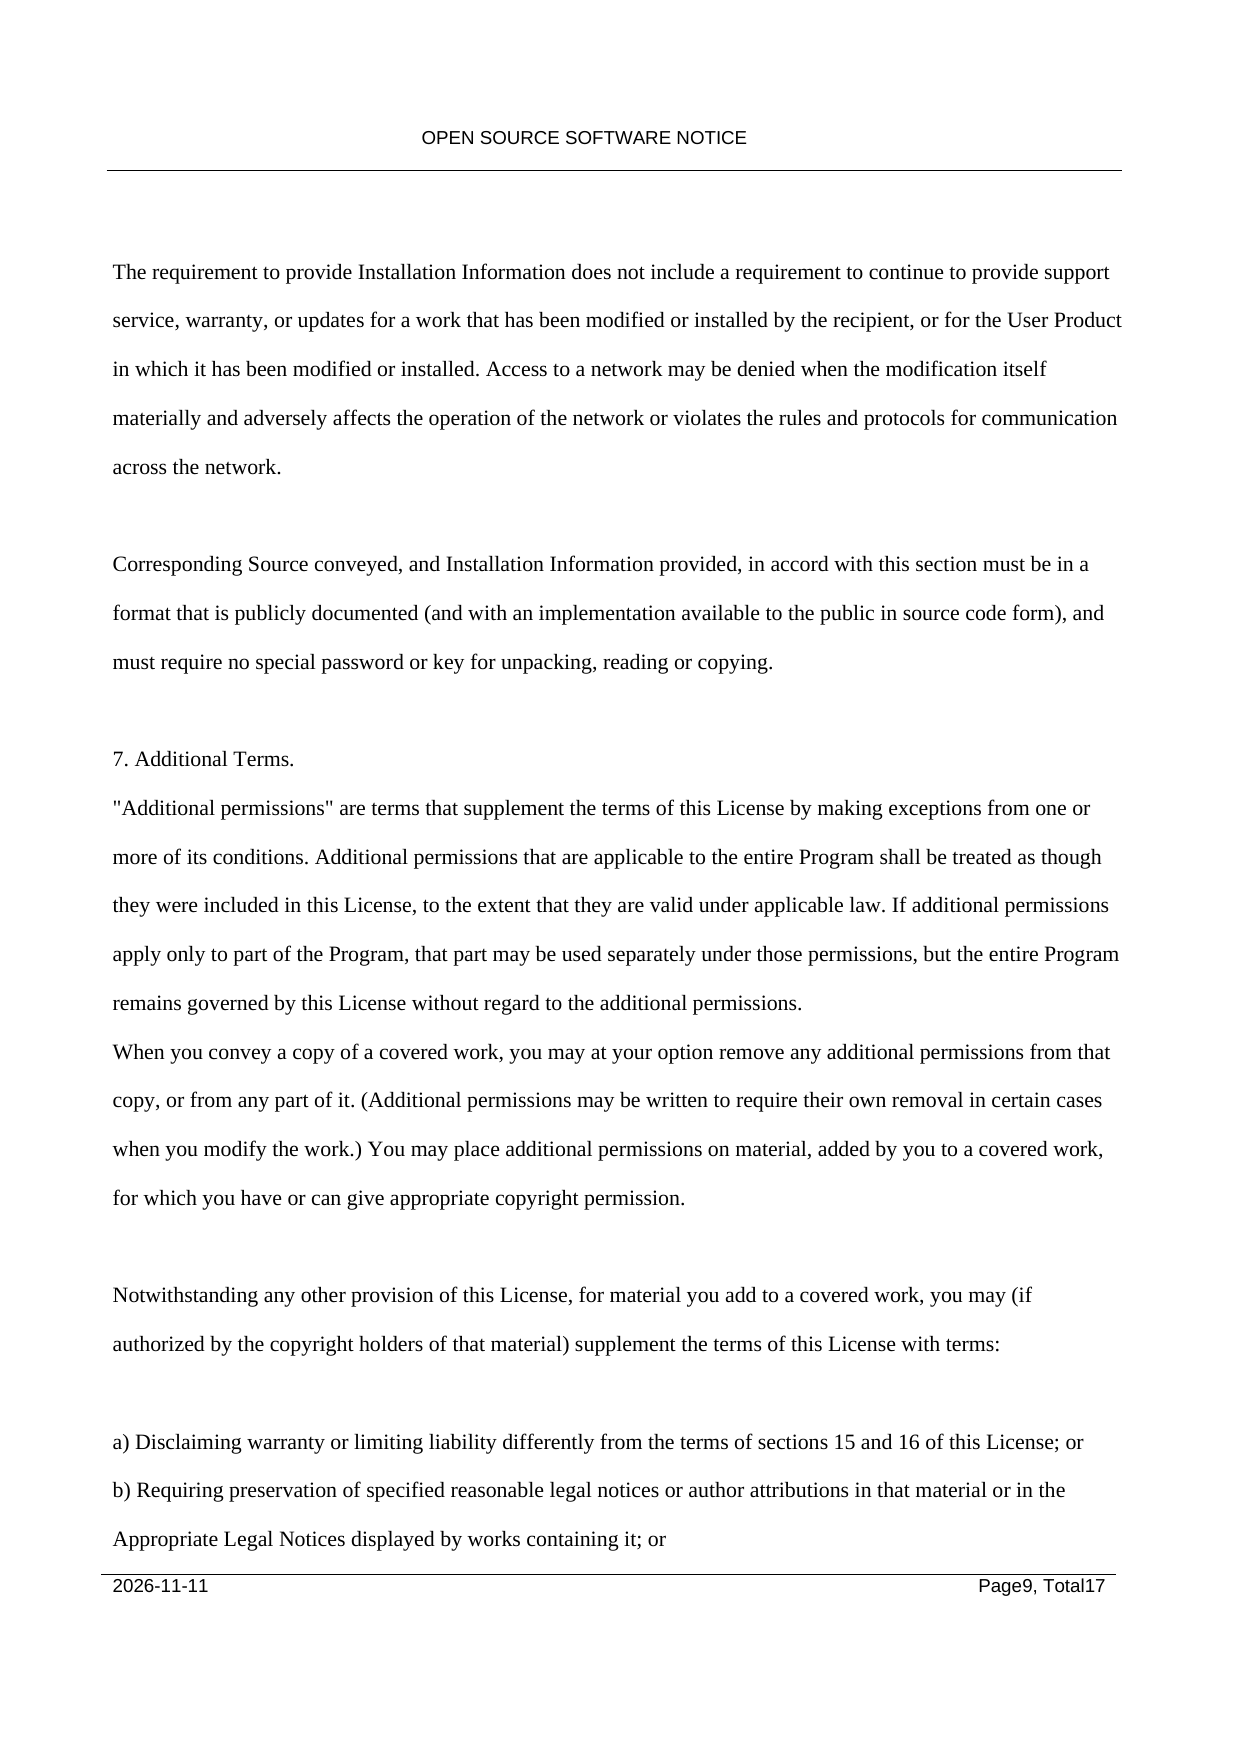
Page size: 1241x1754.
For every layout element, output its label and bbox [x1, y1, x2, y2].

text [112, 206, 1128, 1555]
